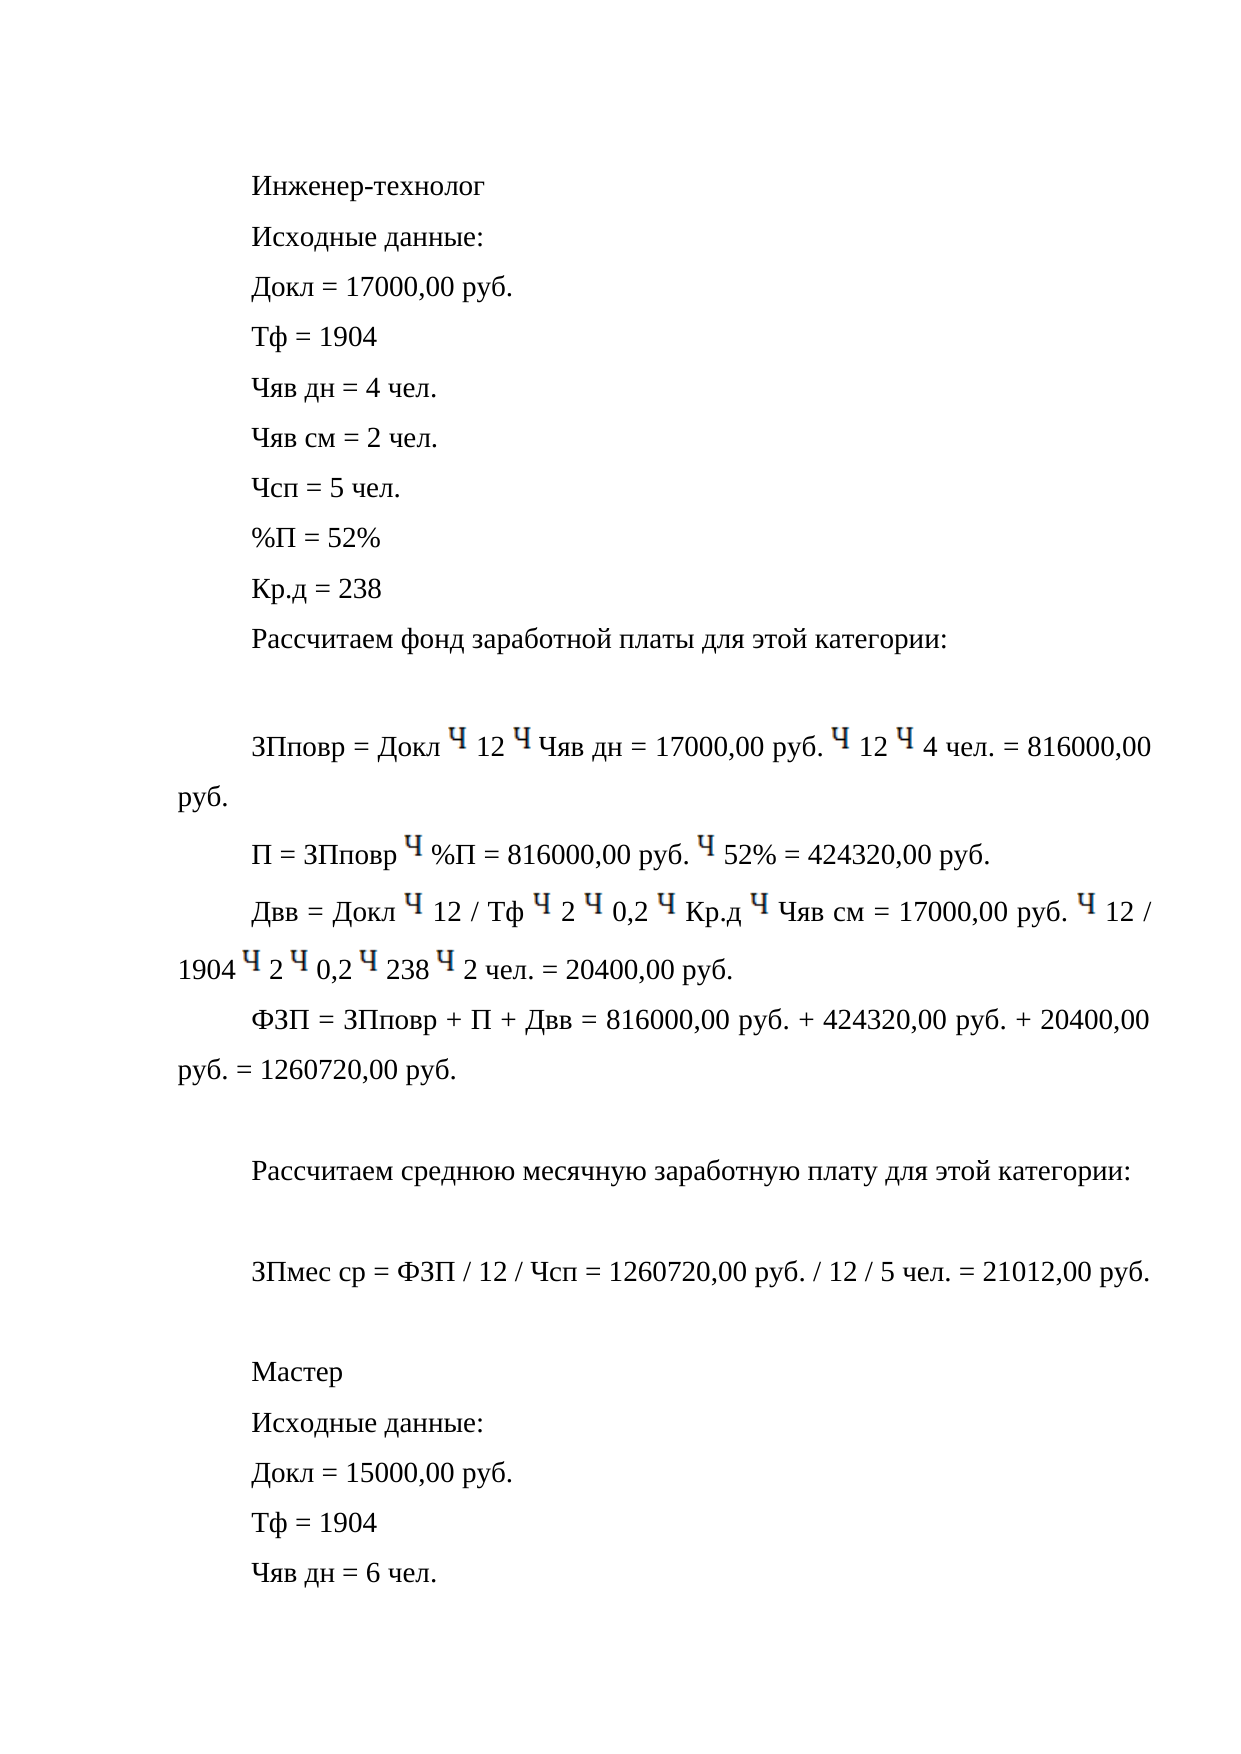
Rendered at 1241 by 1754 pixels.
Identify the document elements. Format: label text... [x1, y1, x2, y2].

picture [750, 887, 770, 922]
text Рассчитаем среднюю месячную заработную плату для этой категории: [177, 1153, 1152, 1187]
picture [657, 887, 677, 922]
picture [242, 944, 262, 979]
text Кр.д = 238 [177, 571, 1152, 604]
picture [533, 887, 552, 922]
text Мастер [177, 1354, 1152, 1388]
text Рассчитаем фонд заработной платы для этой категории: [177, 621, 1152, 655]
text П = ЗПповр %П = 816000,00 руб. 52% = 424320,00 руб. [177, 830, 1152, 870]
text ЗПмес ср = ФЗП / 12 / Чсп = 1260720,00 руб. / 12 / 5 чел. = 21012,00 руб. [177, 1254, 1152, 1287]
picture [831, 721, 851, 757]
picture [584, 887, 604, 922]
text Чяв дн = 4 чел. [177, 370, 1152, 403]
picture [404, 887, 424, 922]
text Инженер-технолог [177, 168, 1152, 202]
picture [513, 721, 539, 757]
picture [896, 721, 915, 757]
text Исходные данные: [177, 219, 1152, 252]
text Тф = 1904 [177, 319, 1152, 353]
picture [359, 944, 379, 979]
picture [1077, 887, 1097, 922]
text %П = 52% [177, 521, 1152, 554]
text Исходные данные: [177, 1405, 1152, 1438]
picture [290, 944, 316, 979]
text Чяв см = 2 чел. [177, 420, 1152, 453]
picture [697, 829, 716, 864]
picture [436, 944, 456, 979]
text Докл = 17000,00 руб. [177, 269, 1152, 303]
text ФЗП = ЗПповр + П + Двв = 816000,00 руб. + 424320,00 руб. + 20400,00 руб. = 1260720,00 руб. [177, 1002, 1152, 1086]
text Докл = 15000,00 руб. [177, 1455, 1152, 1488]
text Двв = Докл 12 / Тф 2 0,2 Кр.д Чяв см = 17000,00 руб. 12 / 1904 2 0,2 238 2 чел. = 20400,00 руб. [177, 887, 1152, 985]
picture [448, 721, 468, 757]
text ЗПповр = Докл 12 Чяв дн = 17000,00 руб. 12 4 чел. = 816000,00 руб. [177, 722, 1152, 813]
text Чсп = 5 чел. [177, 470, 1152, 504]
text Чяв дн = 6 чел. [177, 1556, 1152, 1589]
text Тф = 1904 [177, 1505, 1152, 1539]
picture [404, 829, 424, 864]
